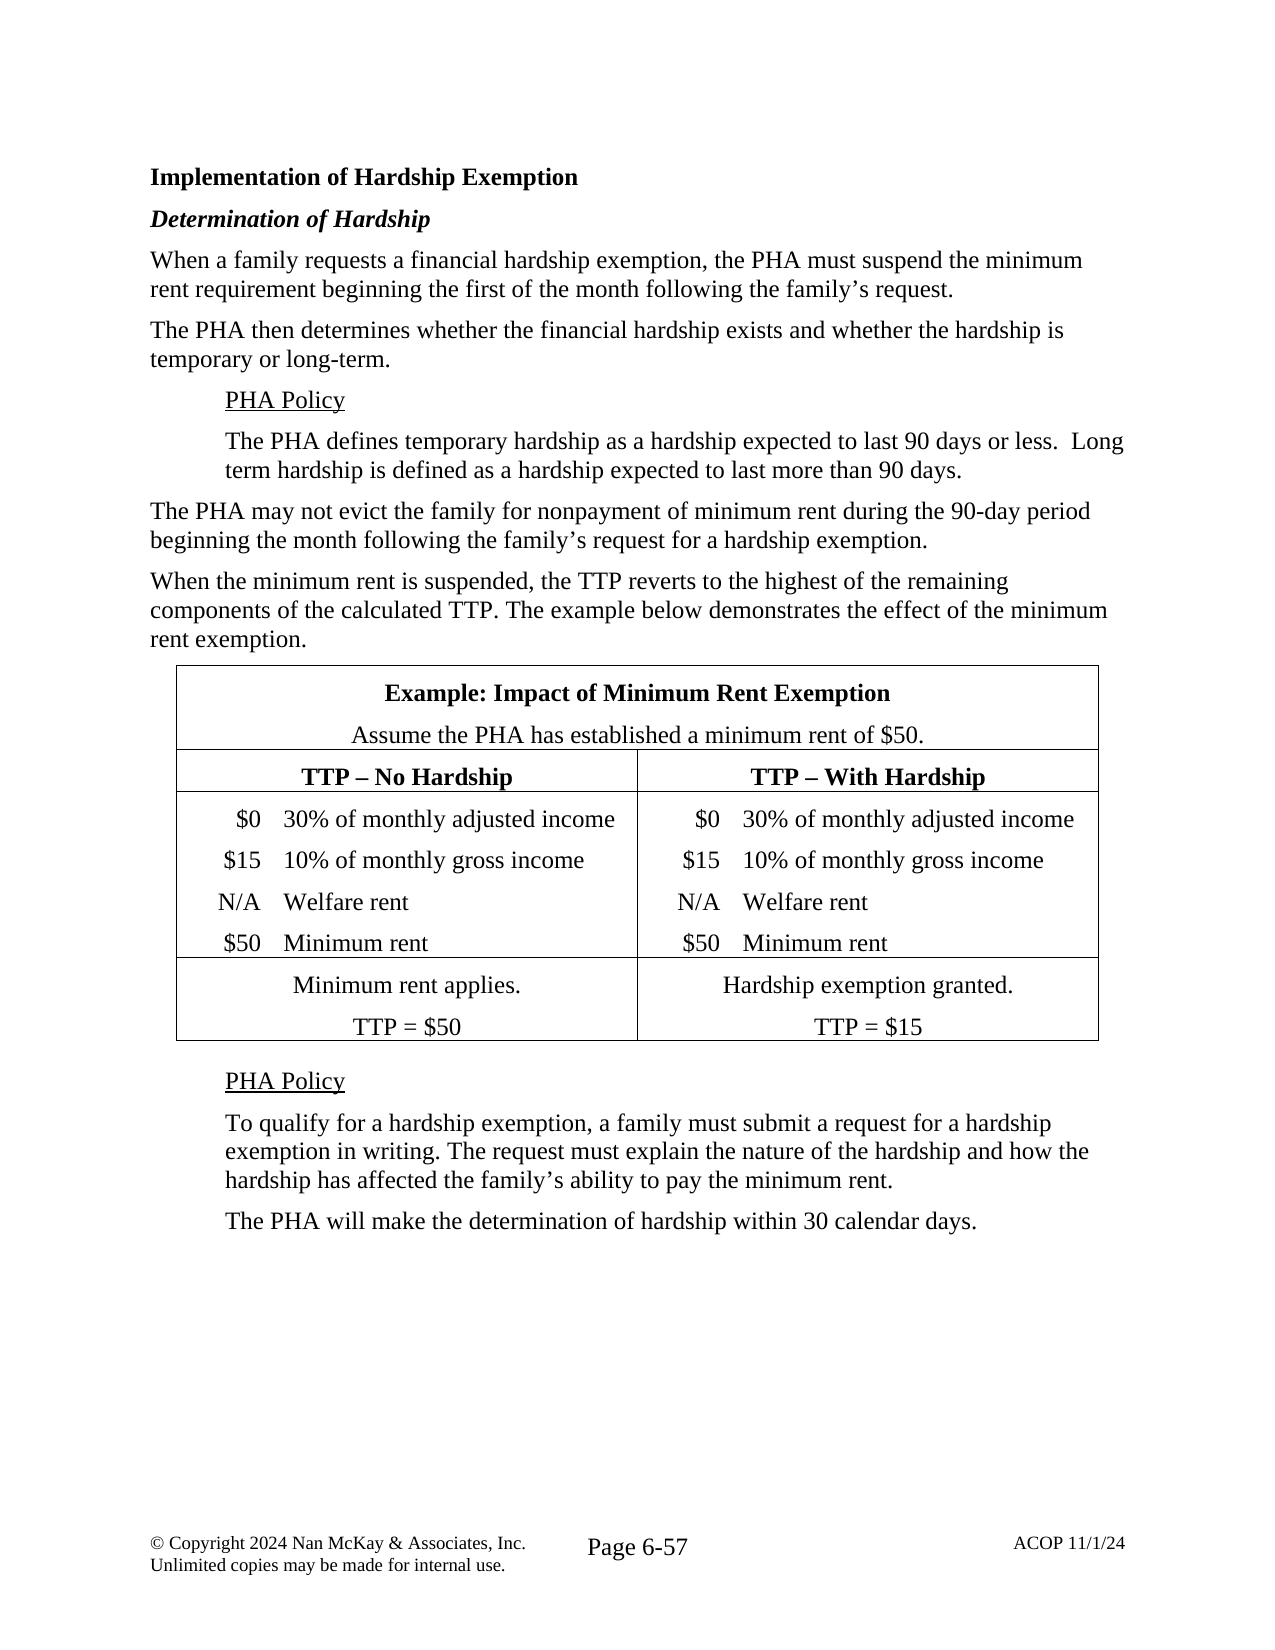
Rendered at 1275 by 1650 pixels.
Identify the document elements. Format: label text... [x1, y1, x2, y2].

table_cell $0 $15 N/A $50 [177, 792, 272, 957]
table_cell 30% of monthly adjusted income 10% of monthly gross income Welfare rent Minimum rent [731, 792, 1098, 957]
text The PHA defines temporary hardship as a hardship expected to last 90 days or less. Long term hardship is defined as a hardship expected to last more than 90 days. [225, 426, 1125, 484]
text Determination of Hardship [150, 204, 1125, 232]
table_cell Minimum rent applies. TTP = $50 [177, 958, 637, 1040]
table_cell Hardship exemption granted. TTP = $15 [638, 958, 1098, 1040]
text When the minimum rent is suspended, the TTP reverts to the highest of the remaining components of the calculated TTP. The example below demonstrates the effect of the minimum rent exemption. [150, 566, 1125, 652]
text Implementation of Hardship Exemption [150, 162, 1125, 191]
text The PHA may not evict the family for nonpayment of minimum rent during the 90-day period beginning the month following the family’s request for a hardship exemption. [150, 496, 1125, 554]
table_cell TTP – With Hardship [638, 750, 1098, 791]
table_cell 30% of monthly adjusted income 10% of monthly gross income Welfare rent Minimum rent [272, 792, 637, 957]
text To qualify for a hardship exemption, a family must submit a request for a hardship exemption in writing. The request must explain the nature of the hardship and how the hardship has affected the family’s ability to pay the minimum rent. [225, 1108, 1125, 1194]
table_cell $0 $15 N/A $50 [638, 792, 731, 957]
text When a family requests a financial hardship exemption, the PHA must suspend the minimum rent requirement beginning the first of the month following the family’s request. [150, 245, 1125, 302]
table_header Example: Impact of Minimum Rent Exemption Assume the PHA has established a minimum rent of $50. [177, 666, 1098, 748]
text The PHA will make the determination of hardship within 30 calendar days. [225, 1206, 1125, 1235]
text PHA Policy [225, 385, 1125, 414]
text The PHA then determines whether the financial hardship exists and whether the hardship is temporary or long-term. [150, 315, 1125, 372]
text PHA Policy [225, 1066, 1125, 1095]
table_cell TTP – No Hardship [177, 750, 637, 791]
